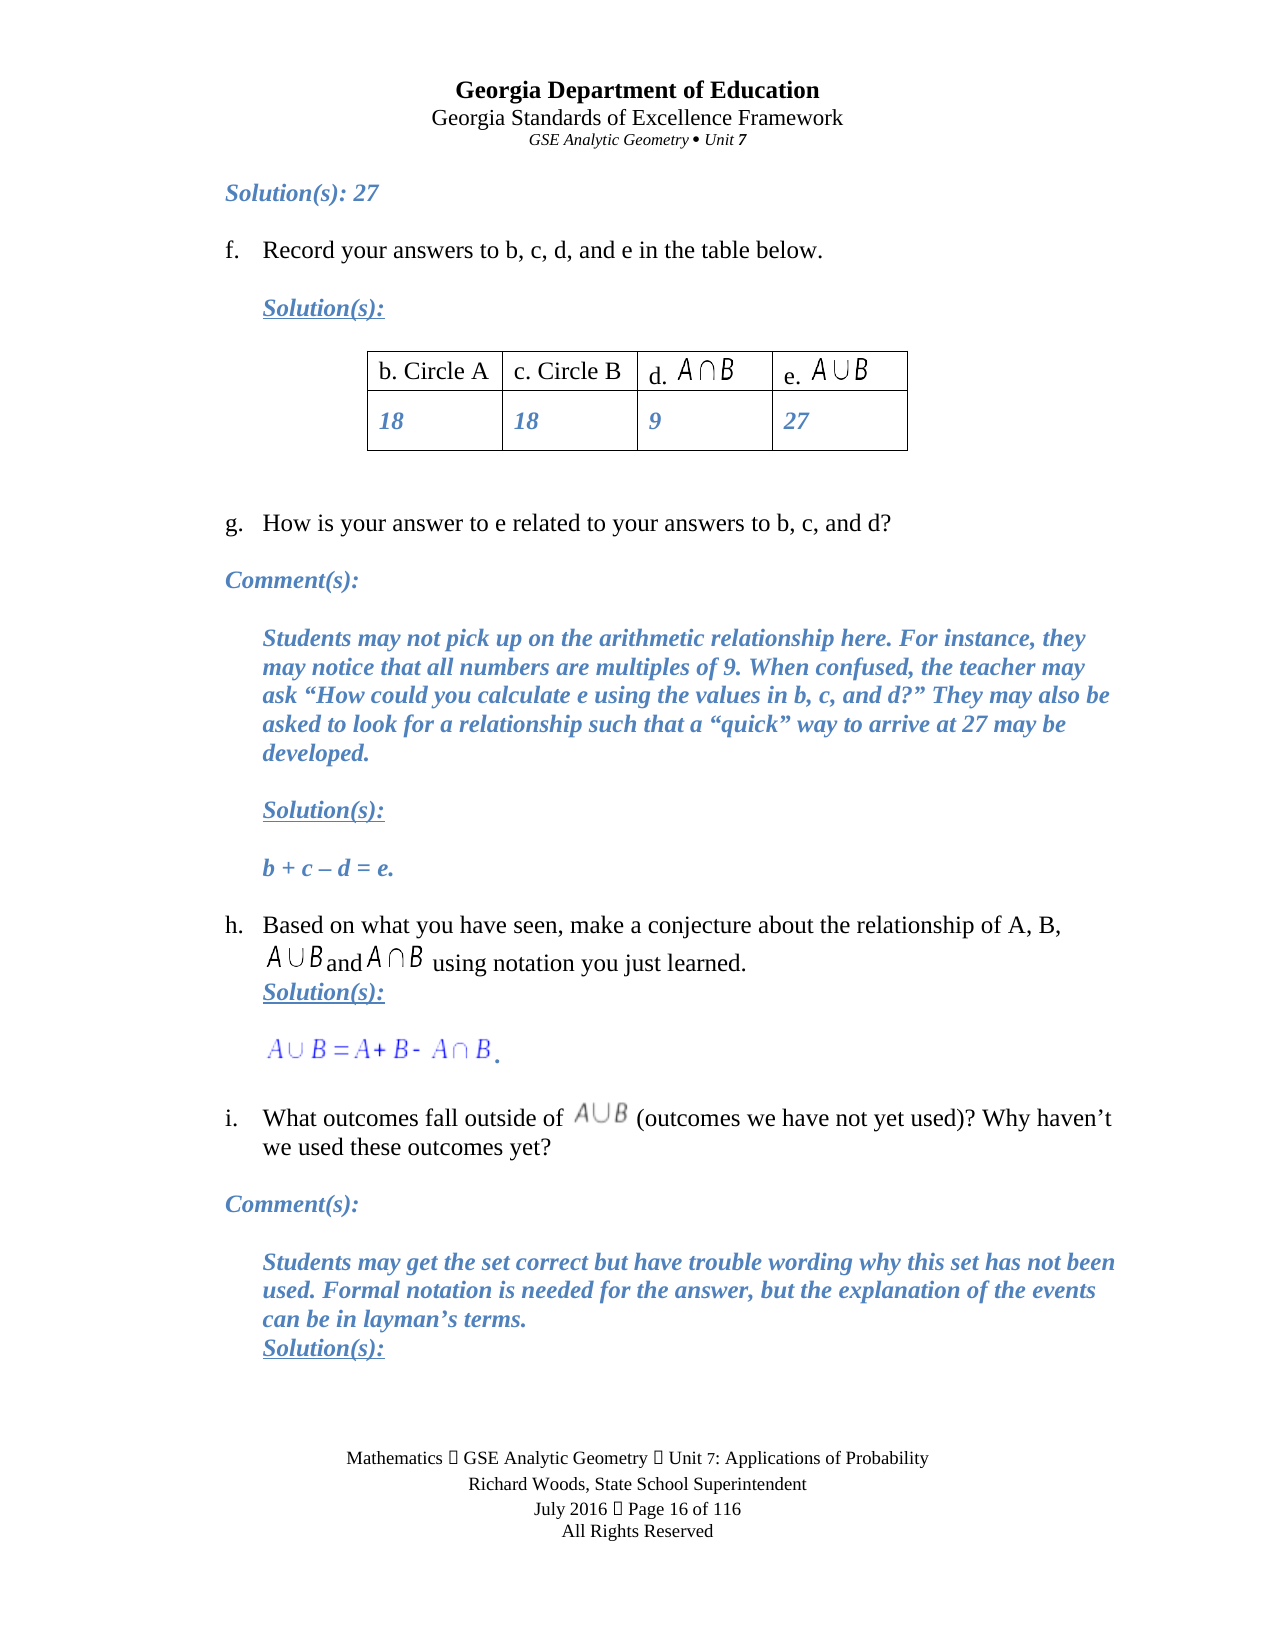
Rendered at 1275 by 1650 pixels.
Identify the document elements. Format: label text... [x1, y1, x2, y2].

list Based on what you have seen, make a conjecture about the relationship of A, B, and using notation you just learned. [225, 911, 1125, 977]
text Solution(s): [262, 1333, 1125, 1362]
text b + c – d = e. [187, 853, 1125, 882]
list How is your answer to e related to your answers to b, c, and d? [225, 508, 1125, 537]
text Comment(s): [150, 1189, 1125, 1218]
table_cell 27 [773, 391, 907, 449]
table_header e. [773, 352, 907, 389]
text Solution(s): [262, 796, 1125, 824]
table_header d. [638, 352, 772, 389]
text Solution(s): 27 [150, 178, 1125, 207]
table_cell 18 [503, 391, 637, 449]
text Solution(s): [225, 293, 1125, 322]
table_header c. Circle B [503, 352, 637, 389]
text Students may not pick up on the arithmetic relationship here. For instance, they may notice that all numbers are multiples of 9. When confused, the teacher may ask “How could you calculate e using the values in b, c, and d?” They may also be asked to look for a relationship such that a “quick” way to arrive at 27 may be developed. [262, 623, 1125, 767]
text Solution(s): [262, 977, 1125, 1006]
table_header b. Circle A [368, 352, 502, 389]
table_cell 9 [638, 391, 772, 449]
table_cell 18 [368, 391, 502, 449]
text . [262, 1035, 1125, 1069]
text Comment(s): [150, 566, 1125, 594]
list Record your answers to b, c, d, and e in the table below. [225, 236, 1125, 264]
list What outcomes fall outside of (outcomes we have not yet used)? Why haven’t we used these outcomes yet? [225, 1098, 1125, 1161]
text Students may get the set correct but have trouble wording why this set has not been used. Formal notation is needed for the answer, but the explanation of the events can be in layman’s terms. [262, 1247, 1125, 1333]
